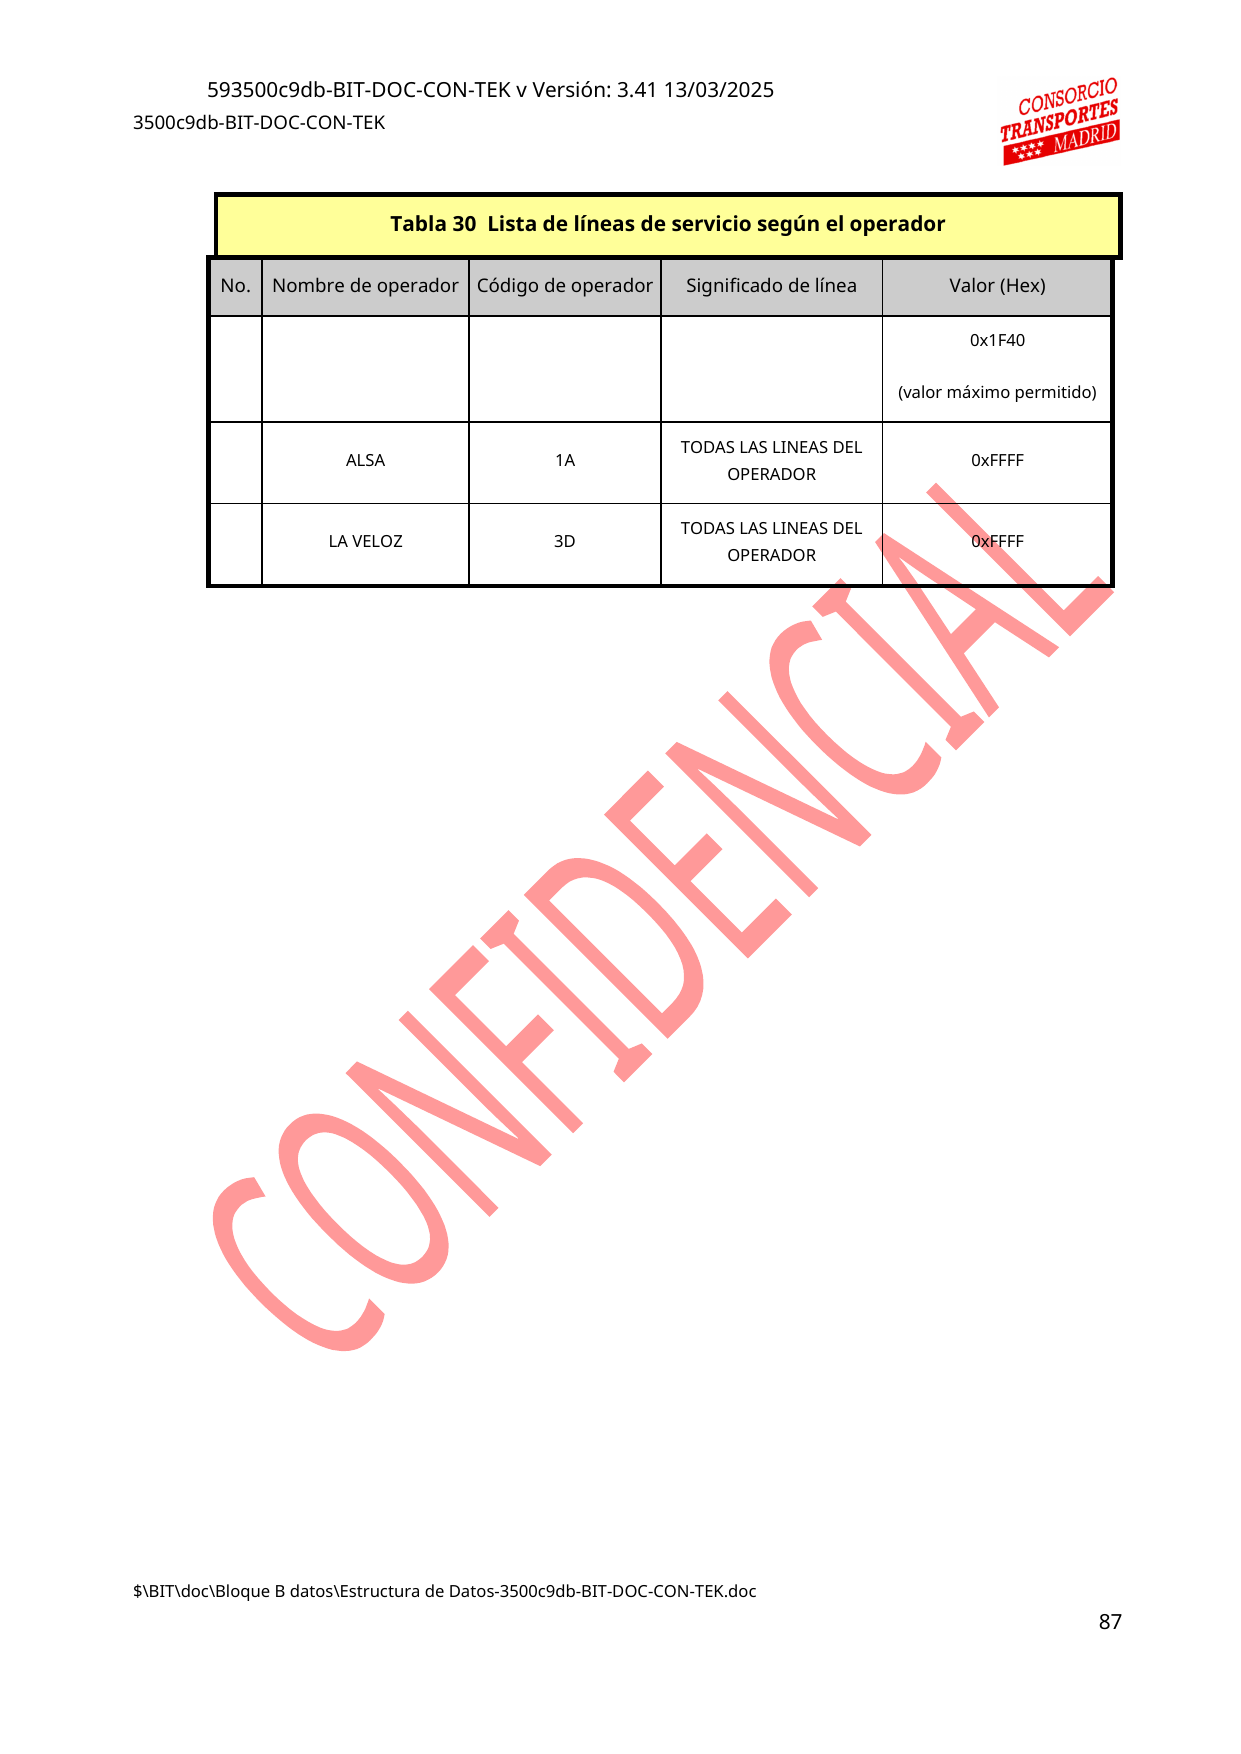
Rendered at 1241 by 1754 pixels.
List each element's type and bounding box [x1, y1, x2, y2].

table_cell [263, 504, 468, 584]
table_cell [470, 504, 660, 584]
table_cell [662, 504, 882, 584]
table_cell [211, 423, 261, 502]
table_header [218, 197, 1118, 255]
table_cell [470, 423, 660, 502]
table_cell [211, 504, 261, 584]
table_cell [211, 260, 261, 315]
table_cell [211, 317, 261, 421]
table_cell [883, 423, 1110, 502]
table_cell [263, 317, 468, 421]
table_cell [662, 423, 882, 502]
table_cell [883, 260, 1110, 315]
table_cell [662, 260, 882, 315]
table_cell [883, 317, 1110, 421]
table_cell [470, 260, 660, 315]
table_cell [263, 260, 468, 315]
picture [996, 76, 1122, 166]
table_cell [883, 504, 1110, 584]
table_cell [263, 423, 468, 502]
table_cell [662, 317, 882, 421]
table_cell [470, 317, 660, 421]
